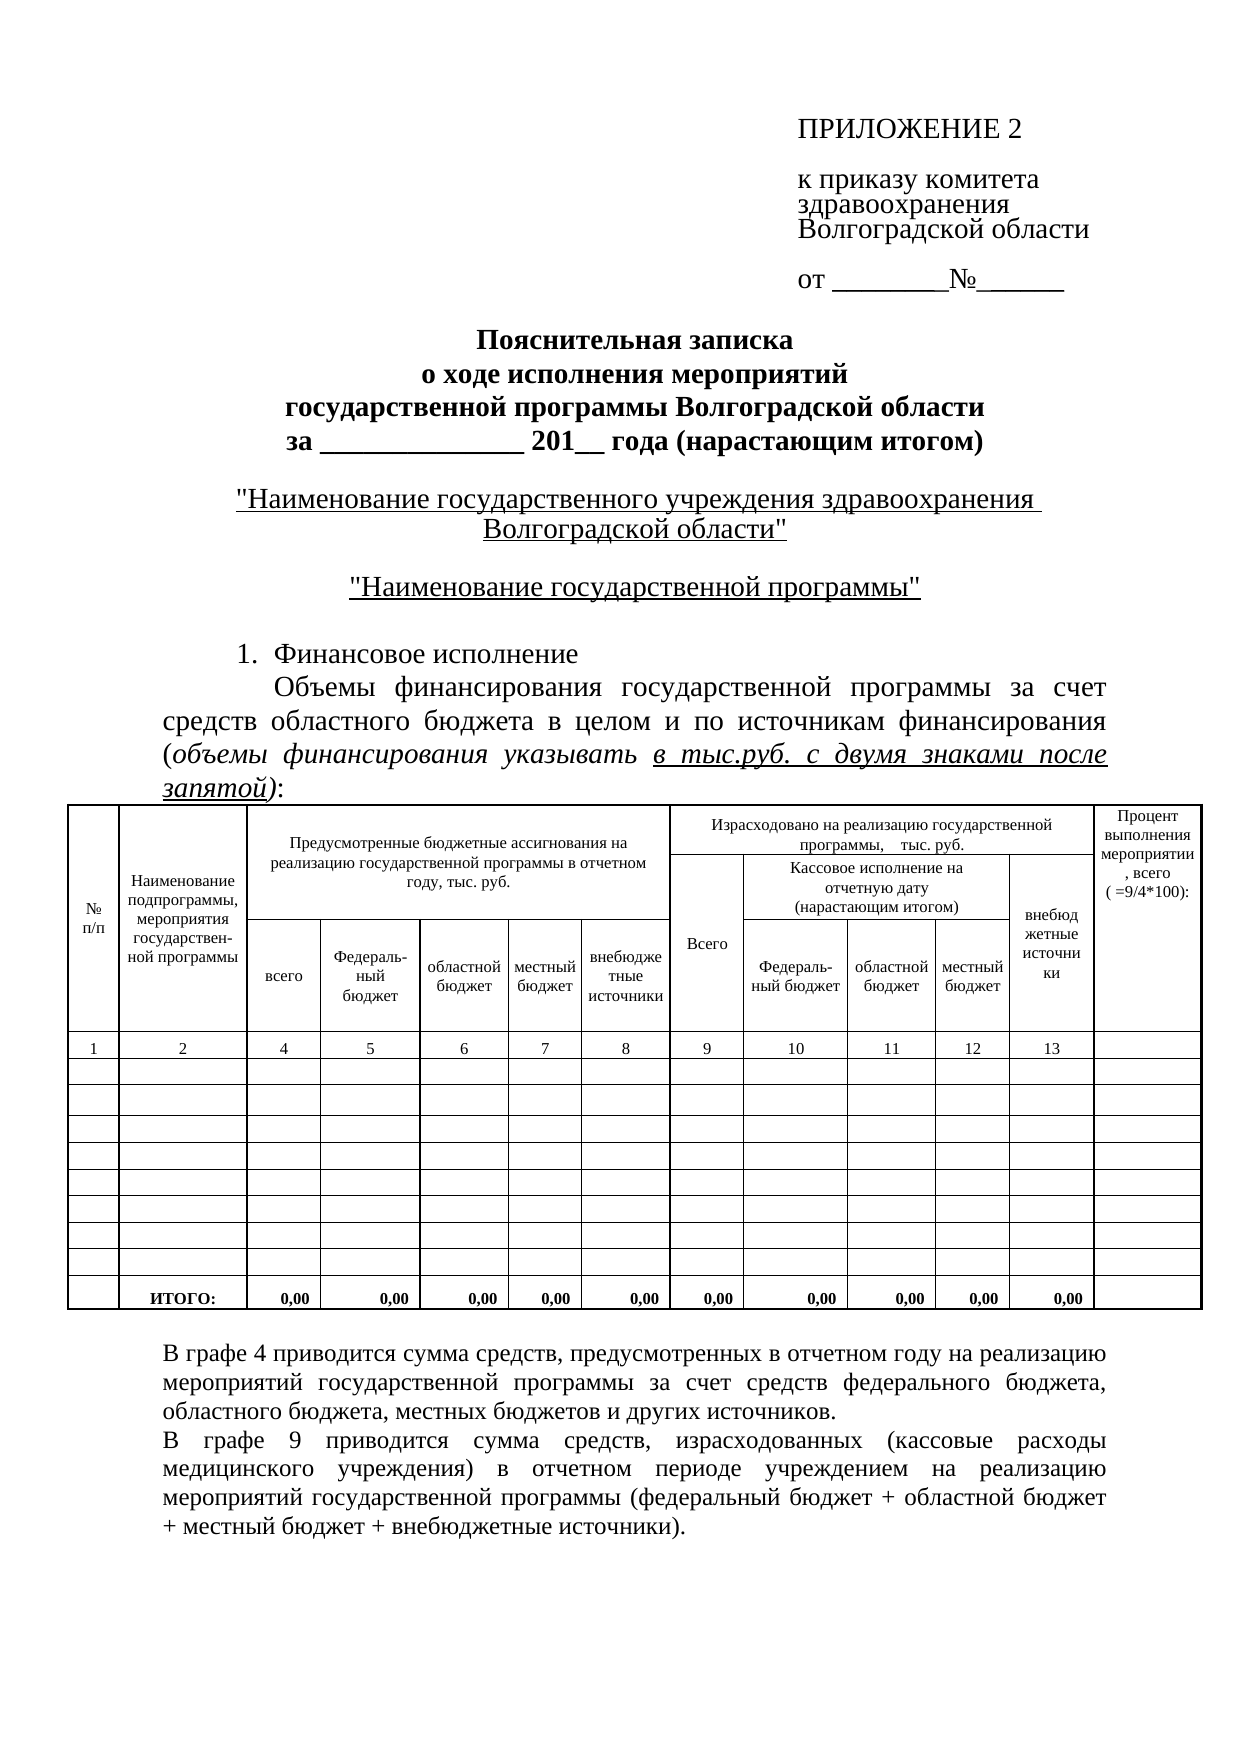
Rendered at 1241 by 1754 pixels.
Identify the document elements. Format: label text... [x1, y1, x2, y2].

table_cell [582, 1085, 669, 1115]
table_cell [421, 1249, 508, 1275]
table_cell [69, 1249, 118, 1275]
table_cell [321, 1196, 419, 1222]
table_cell [120, 1085, 246, 1115]
table_cell [1010, 1085, 1093, 1115]
text от ________№______ [797, 268, 1107, 293]
table_cell [1010, 1143, 1093, 1168]
table_cell [848, 1196, 935, 1222]
table_cell 13 [1010, 1032, 1093, 1058]
table_cell [848, 1085, 935, 1115]
table_cell [936, 1116, 1009, 1142]
table_cell [69, 1116, 118, 1142]
table_cell [848, 1223, 935, 1248]
table_cell 0,00 [744, 1276, 847, 1308]
table_header Предусмотренные бюджетные ассигнования на реализацию государственной программы в отчетном году, тыс. руб. [248, 806, 669, 919]
table_cell [321, 1249, 419, 1275]
text к приказу комитета здравоохранения [797, 168, 1107, 218]
table_cell [744, 1143, 847, 1168]
list Финансовое исполнение [236, 636, 1107, 669]
table_cell [936, 1170, 1009, 1195]
text за ______________ 201__ года (нарастающим итогом) [162, 423, 1107, 456]
table_cell Федераль-ный бюджет [744, 920, 847, 1031]
table_cell [248, 1170, 320, 1195]
table_cell [120, 1143, 246, 1168]
table_header № п/п [69, 806, 118, 1031]
table_cell [321, 1170, 419, 1195]
table_cell [421, 1223, 508, 1248]
table_cell [744, 1170, 847, 1195]
table_cell 0,00 [1010, 1276, 1093, 1308]
table_cell местный бюджет [509, 920, 581, 1031]
table_cell [582, 1196, 669, 1222]
table_cell [248, 1059, 320, 1084]
table_cell 6 [421, 1032, 508, 1058]
text ПРИЛОЖЕНИЕ 2 [797, 118, 1107, 143]
table_cell [744, 1116, 847, 1142]
table_cell 0,00 [248, 1276, 320, 1308]
table_cell 10 [744, 1032, 847, 1058]
table_cell [321, 1143, 419, 1168]
table_cell [848, 1249, 935, 1275]
table_cell [120, 1116, 246, 1142]
table_cell 8 [582, 1032, 669, 1058]
table_cell 11 [848, 1032, 935, 1058]
table_cell [1095, 1032, 1200, 1058]
table_cell [509, 1116, 581, 1142]
table_cell [744, 1223, 847, 1248]
table_cell [509, 1170, 581, 1195]
table_cell [744, 1249, 847, 1275]
text Волгоградской области [797, 218, 1107, 243]
table_header Израсходовано на реализацию государственной программы, тыс. руб. [671, 806, 1093, 853]
table_cell Кассовое исполнение на отчетную дату (нарастающим итогом) [744, 855, 1009, 919]
table_cell [1010, 1196, 1093, 1222]
text Волгоградской области" [162, 515, 1107, 544]
table_cell [1010, 1223, 1093, 1248]
table_cell [1095, 1276, 1200, 1308]
table_cell 4 [248, 1032, 320, 1058]
table_cell [848, 1059, 935, 1084]
table_cell [509, 1085, 581, 1115]
table_cell [69, 1085, 118, 1115]
table_cell [69, 1276, 118, 1308]
table_cell [936, 1085, 1009, 1115]
text государственной программы Волгоградской области [162, 389, 1107, 423]
table_cell [509, 1196, 581, 1222]
text о ходе исполнения мероприятий [162, 356, 1107, 389]
table_cell [1095, 1059, 1200, 1084]
table_cell областной бюджет [421, 920, 508, 1031]
table_cell Всего [671, 855, 743, 1031]
table_cell местный бюджет [936, 920, 1009, 1031]
table_cell [848, 1116, 935, 1142]
table_cell [848, 1143, 935, 1168]
table_cell [582, 1170, 669, 1195]
table_cell [582, 1249, 669, 1275]
table_cell всего [248, 920, 320, 1031]
table_cell 0,00 [509, 1276, 581, 1308]
table_cell [1010, 1059, 1093, 1084]
table_cell [936, 1059, 1009, 1084]
table_cell [248, 1196, 320, 1222]
table_cell [936, 1249, 1009, 1275]
table_cell [421, 1059, 508, 1084]
table_cell [936, 1143, 1009, 1168]
table_cell [1010, 1249, 1093, 1275]
table_cell [1095, 1143, 1200, 1168]
table_cell [582, 1223, 669, 1248]
table_cell 1 [69, 1032, 118, 1058]
table_cell [120, 1059, 246, 1084]
table_cell [421, 1196, 508, 1222]
table_cell [509, 1249, 581, 1275]
table_cell 0,00 [321, 1276, 419, 1308]
table_cell [671, 1249, 743, 1275]
table_cell [421, 1116, 508, 1142]
table_cell 7 [509, 1032, 581, 1058]
table_cell [321, 1116, 419, 1142]
table_cell [744, 1059, 847, 1084]
table_cell [248, 1085, 320, 1115]
text Пояснительная записка [162, 322, 1107, 356]
table_cell внебюджетные источники [1010, 855, 1093, 1031]
table_cell 0,00 [671, 1276, 743, 1308]
table_cell 2 [120, 1032, 246, 1058]
table_cell Федераль-ный бюджет [321, 920, 419, 1031]
table_cell [421, 1085, 508, 1115]
table_cell [120, 1170, 246, 1195]
table_cell [1095, 1223, 1200, 1248]
table_cell [744, 1085, 847, 1115]
text "Наименование государственной программы" [162, 573, 1107, 602]
table_cell [321, 1085, 419, 1115]
table_cell [1095, 1116, 1200, 1142]
table_cell [69, 1143, 118, 1168]
table_cell областной бюджет [848, 920, 935, 1031]
table_cell 0,00 [421, 1276, 508, 1308]
table_cell [1095, 1249, 1200, 1275]
table_cell [321, 1059, 419, 1084]
table_cell [69, 1196, 118, 1222]
table_cell [671, 1085, 743, 1115]
table_cell [744, 1196, 847, 1222]
table_cell [248, 1143, 320, 1168]
table_cell 12 [936, 1032, 1009, 1058]
table_cell ИТОГО: [120, 1276, 246, 1308]
table_cell [509, 1223, 581, 1248]
table_cell [421, 1170, 508, 1195]
table_cell [509, 1143, 581, 1168]
table_cell [69, 1223, 118, 1248]
table_cell [582, 1143, 669, 1168]
table_cell [671, 1223, 743, 1248]
text В графе 4 приводится сумма средств, предусмотренных в отчетном году на реализацию мероприятий государственной программы за счет средств федерального бюджета, областного бюджета, местных бюджетов и других источников. [162, 1338, 1107, 1425]
table_cell [248, 1249, 320, 1275]
table_cell [509, 1059, 581, 1084]
table_cell [848, 1170, 935, 1195]
table_cell 0,00 [582, 1276, 669, 1308]
table_cell [1095, 1085, 1200, 1115]
table_cell [120, 1223, 246, 1248]
text Объемы финансирования государственной программы за счет средств областного бюджета в целом и по источникам финансирования (объемы финансирования указывать в тыс.руб. с двумя знаками после запятой): [162, 669, 1107, 803]
table_cell 9 [671, 1032, 743, 1058]
table_cell [248, 1223, 320, 1248]
table_cell 5 [321, 1032, 419, 1058]
table_cell [1010, 1116, 1093, 1142]
table_cell внебюджетные источники [582, 920, 669, 1031]
table_cell [120, 1249, 246, 1275]
table_cell 0,00 [848, 1276, 935, 1308]
table_cell [671, 1143, 743, 1168]
table_cell [671, 1196, 743, 1222]
text В графе 9 приводится сумма средств, израсходованных (кассовые расходы медицинского учреждения) в отчетном периоде учреждением на реализацию мероприятий государственной программы (федеральный бюджет + областной бюджет + местный бюджет + внебюджетные источники). [162, 1425, 1107, 1540]
table_cell [421, 1143, 508, 1168]
table_cell [936, 1196, 1009, 1222]
table_cell [1095, 1170, 1200, 1195]
table_cell [69, 1170, 118, 1195]
table_cell [671, 1059, 743, 1084]
table_cell [120, 1196, 246, 1222]
table_cell [582, 1059, 669, 1084]
table_header Процент выполнения мероприятии, всего ( =9/4*100): [1095, 806, 1200, 1031]
table_cell [582, 1116, 669, 1142]
table_cell [248, 1116, 320, 1142]
table_cell [69, 1059, 118, 1084]
table_cell [671, 1116, 743, 1142]
table_cell [1010, 1170, 1093, 1195]
table_cell [321, 1223, 419, 1248]
table_header Наименование подпрограммы, мероприятия государствен-ной программы [120, 806, 246, 1031]
table_cell 0,00 [936, 1276, 1009, 1308]
table_cell [1095, 1196, 1200, 1222]
text "Наименование государственного учреждения здравоохранения [162, 486, 1107, 515]
table_cell [671, 1170, 743, 1195]
table_cell [936, 1223, 1009, 1248]
